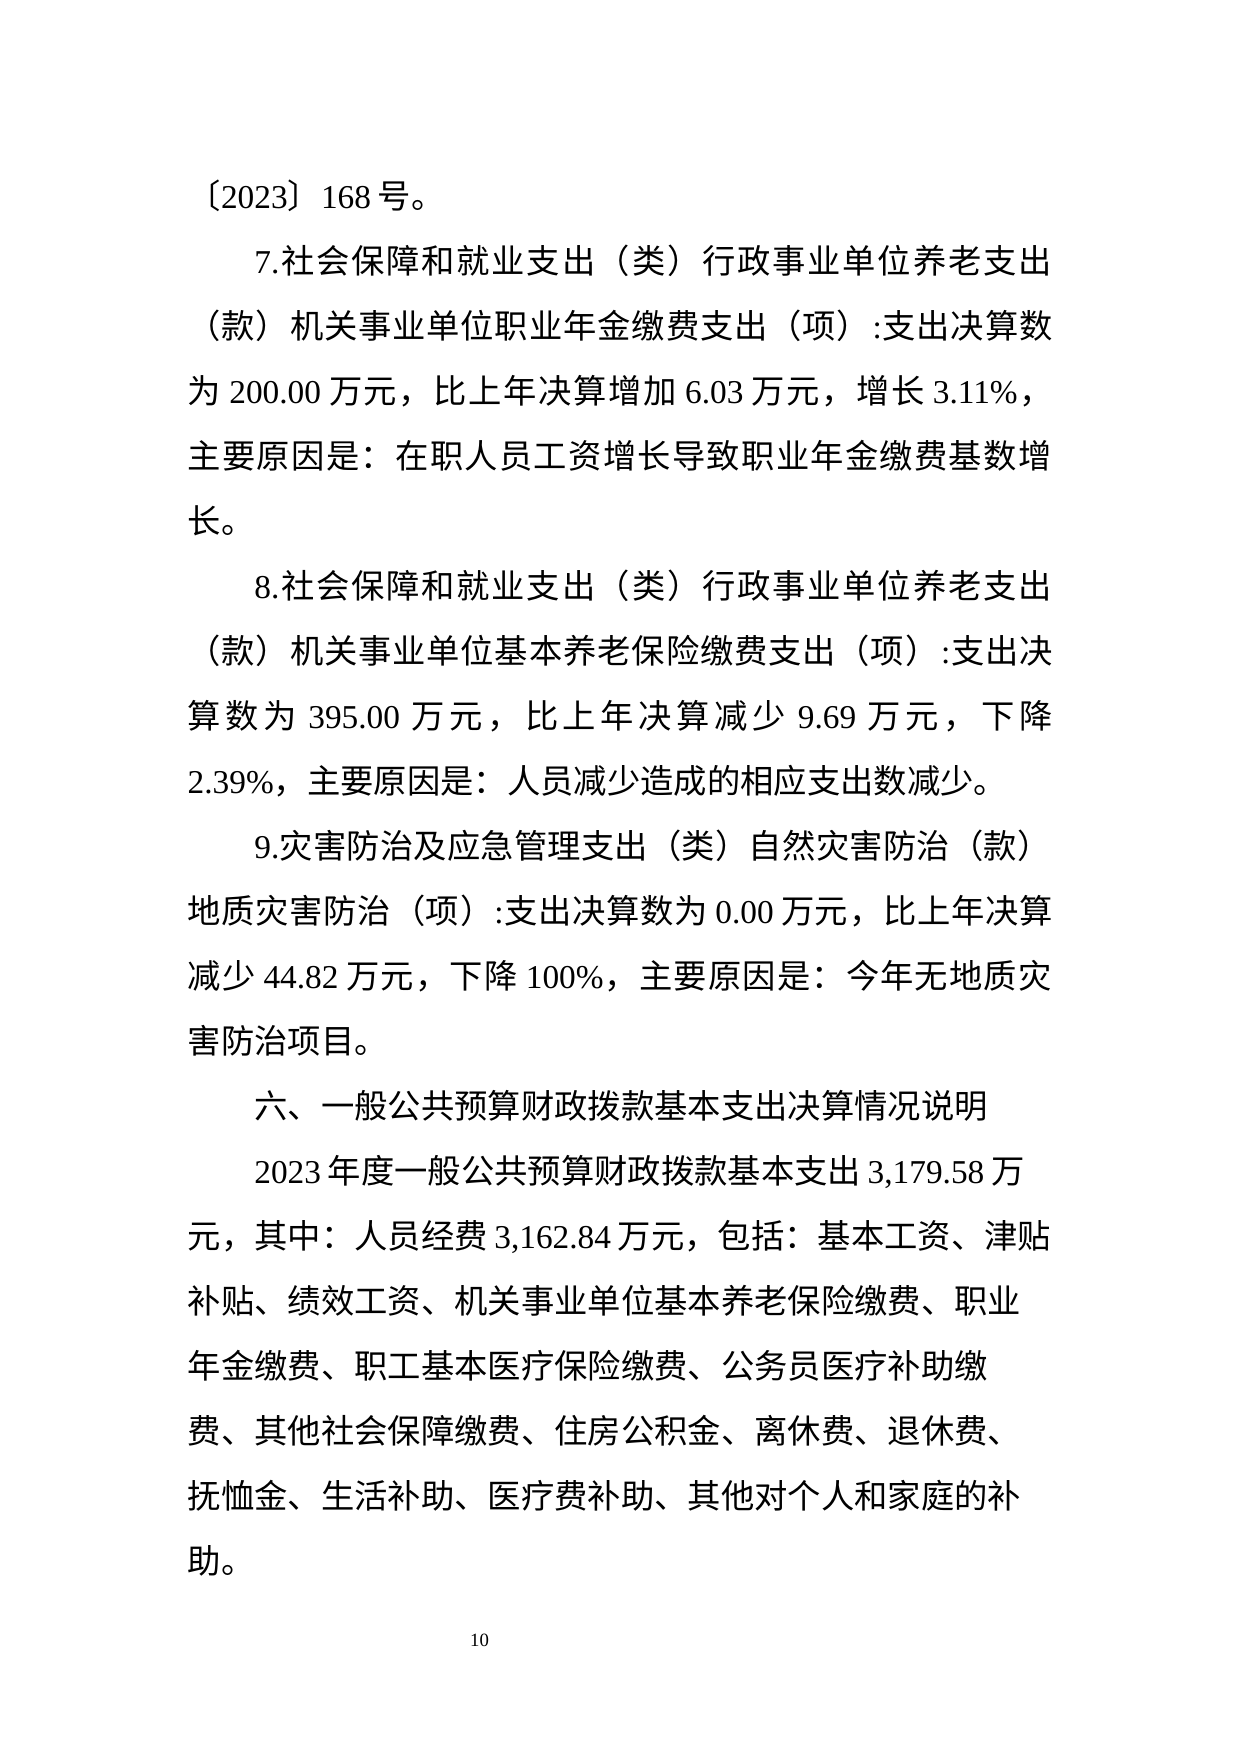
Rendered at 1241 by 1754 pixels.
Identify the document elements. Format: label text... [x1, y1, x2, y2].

text 8.社会保障和就业支出（类）行政事业单位养老支出（款）机关事业单位基本养老保险缴费支出（项）:支出决算数为395.00万元，比上年决算减少9.69万元，下降2.39%，主要原因是：人员减少造成的相应支出数减少。 [187, 552, 1053, 812]
text 2023年度一般公共预算财政拨款基本支出3,179.58万元，其中：人员经费3,162.84万元，包括：基本工资、津贴补贴、绩效工资、机关事业单位基本养老保险缴费、职业年金缴费、职工基本医疗保险缴费、公务员医疗补助缴费、其他社会保障缴费、住房公积金、离休费、退休费、抚恤金、生活补助、医疗费补助、其他对个人和家庭的补助。 [187, 1137, 1053, 1592]
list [187, 162, 1053, 227]
text 7.社会保障和就业支出（类）行政事业单位养老支出（款）机关事业单位职业年金缴费支出（项）:支出决算数为200.00万元，比上年决算增加6.03万元，增长3.11%，主要原因是：在职人员工资增长导致职业年金缴费基数增长。 [187, 227, 1053, 552]
text 六、一般公共预算财政拨款基本支出决算情况说明 [187, 1072, 1053, 1137]
text 9.灾害防治及应急管理支出（类）自然灾害防治（款）地质灾害防治（项）:支出决算数为0.00万元，比上年决算减少44.82万元，下降100%，主要原因是：今年无地质灾害防治项目。 [187, 812, 1053, 1072]
